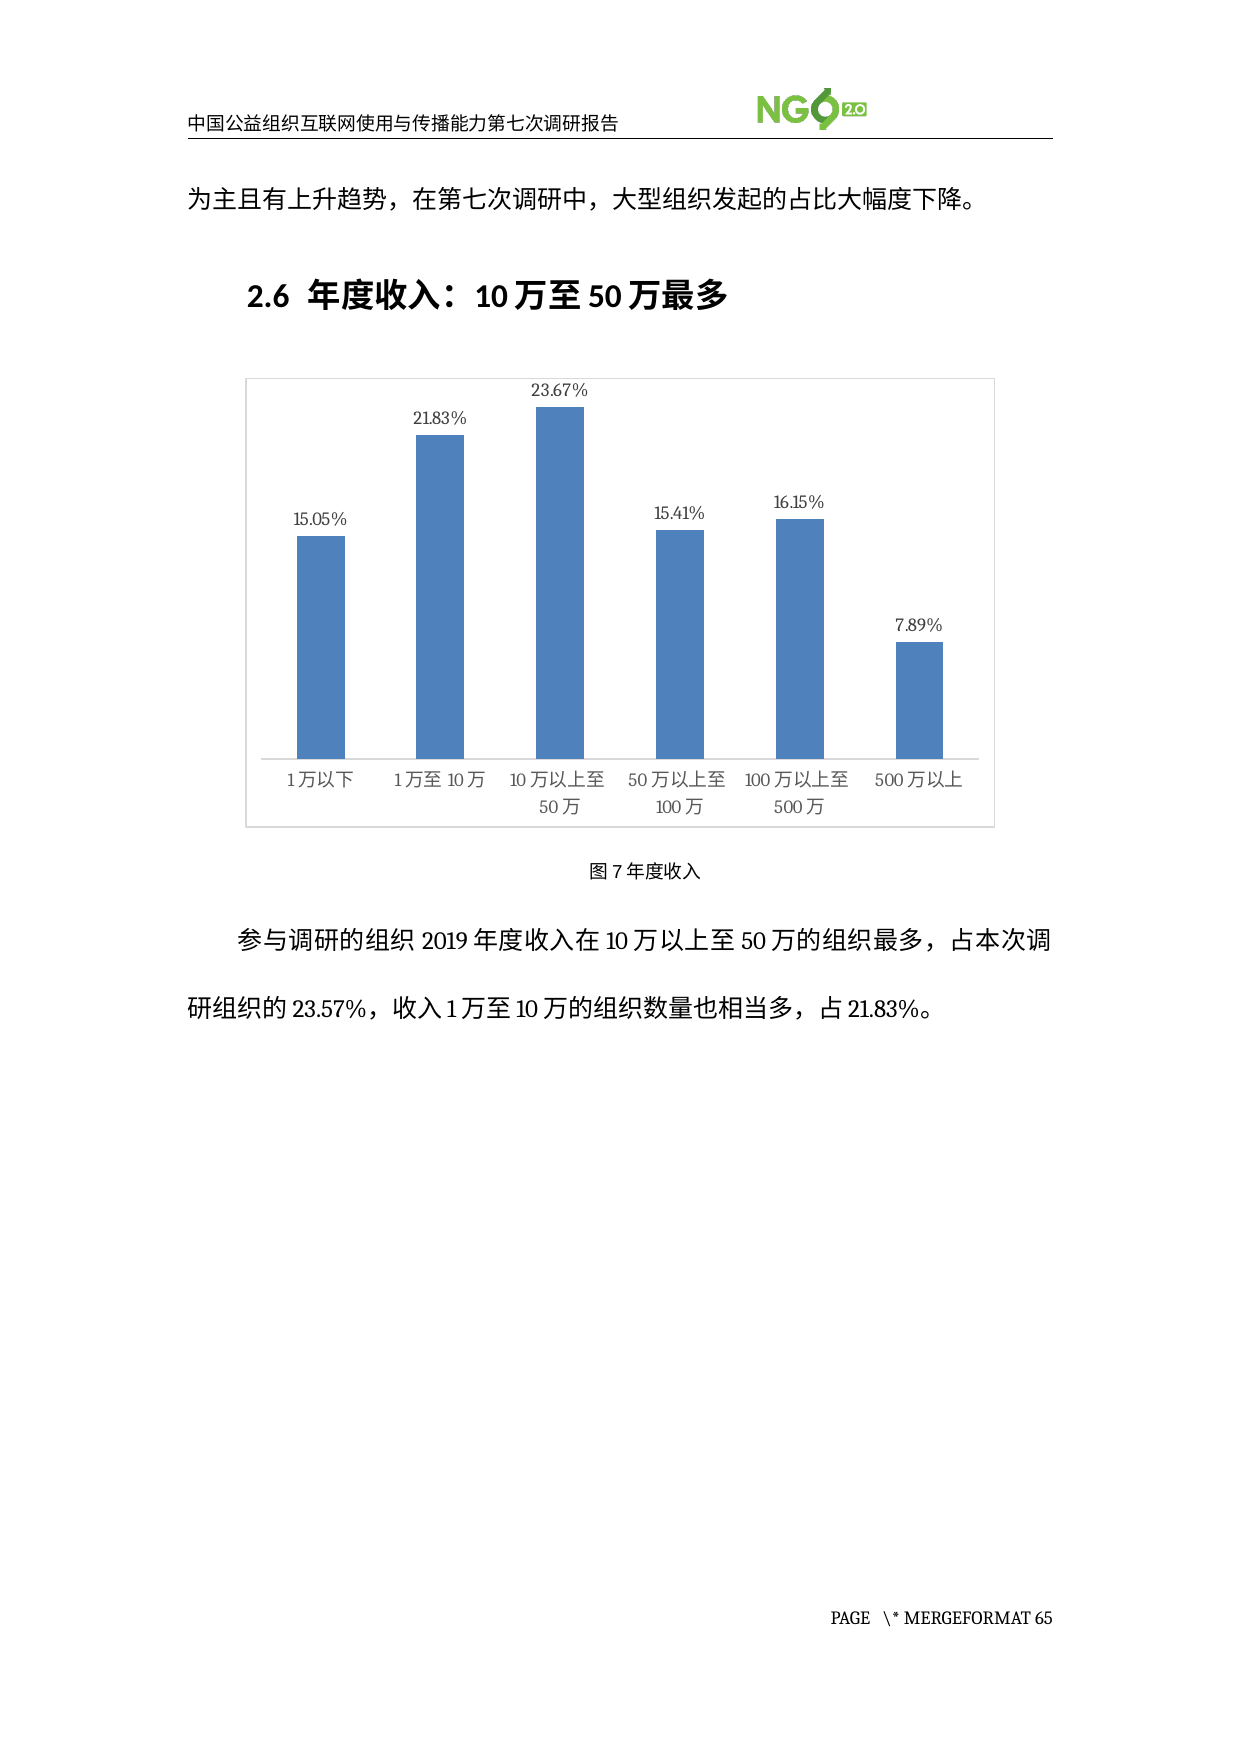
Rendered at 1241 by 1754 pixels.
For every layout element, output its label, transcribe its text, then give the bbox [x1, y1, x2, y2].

text 参与调研的组织2019年度收入在10万以上至50万的组织最多，占本次调研组织的23.57%，收入1万至10万的组织数量也相当多，占21.83%。 [187, 904, 1053, 1040]
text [187, 164, 1053, 232]
picture [757, 88, 867, 130]
list 图7年度收入 [237, 853, 1053, 887]
subtitle 年度收入：10万至50万最多 [247, 259, 1053, 327]
